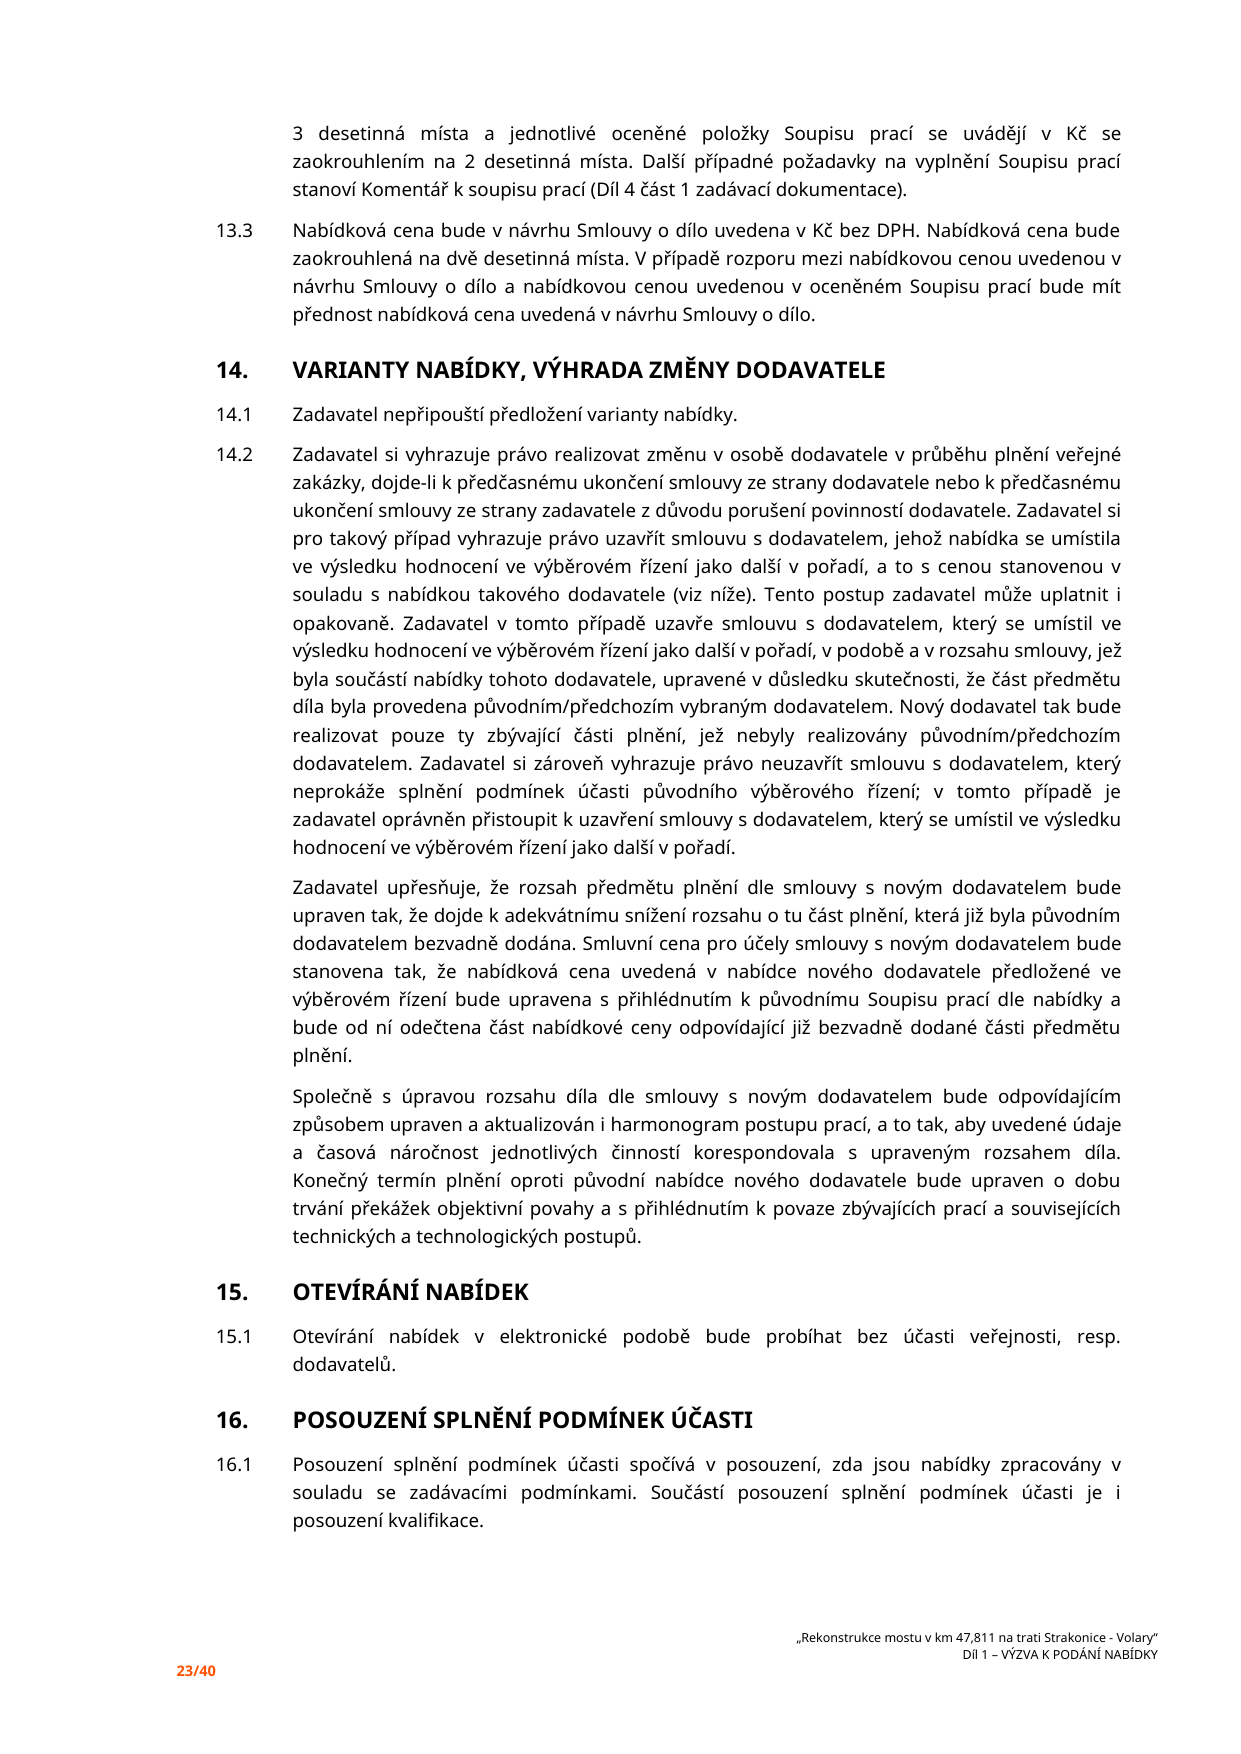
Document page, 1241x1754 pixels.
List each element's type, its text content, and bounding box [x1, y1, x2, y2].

text Otevírání nabídek v elektronické podobě bude probíhat bez účasti veřejnosti, resp. dodavatelů. [216, 1323, 1122, 1377]
text VARIANTY NABÍDKY, VÝHRADA ZMĚNY DODAVATELE [216, 354, 1122, 386]
text OTEVÍRÁNÍ NABÍDEK [216, 1276, 1122, 1307]
text Zadavatel nepřipouští předložení varianty nabídky. [216, 401, 1122, 427]
list Zadavatel upřesňuje, že rozsah předmětu plnění dle smlouvy s novým dodavatelem bude upraven tak, že dojde k adekvátnímu snížení rozsahu o tu část plnění, která již byla původním dodavatelem bezvadně dodána. Smluvní cena pro účely smlouvy s novým dodavatelem bude stanovena tak, že nabídková cena uvedená v nabídce nového dodavatele předložené ve výběrovém řízení bude upravena s přihlédnutím k původnímu Soupisu prací dle nabídky a bude od ní odečtena část nabídkové ceny odpovídající již bezvadně dodané části předmětu plnění. [292, 874, 1122, 1068]
text Posouzení splnění podmínek účasti spočívá v posouzení, zda jsou nabídky zpracovány v souladu se zadávacími podmínkami. Součástí posouzení splnění podmínek účasti je i posouzení kvalifikace. [216, 1451, 1122, 1533]
text Zadavatel si vyhrazuje právo realizovat změnu v osobě dodavatele v průběhu plnění veřejné zakázky, dojde-li k předčasnému ukončení smlouvy ze strany dodavatele nebo k předčasnému ukončení smlouvy ze strany zadavatele z důvodu porušení povinností dodavatele. Zadavatel si pro takový případ vyhrazuje právo uzavřít smlouvu s dodavatelem, jehož nabídka se umístila ve výsledku hodnocení ve výběrovém řízení jako další v pořadí, a to s cenou stanovenou v souladu s nabídkou takového dodavatele (viz níže). Tento postup zadavatel může uplatnit i opakovaně. Zadavatel v tomto případě uzavře smlouvu s dodavatelem, který se umístil ve výsledku hodnocení ve výběrovém řízení jako další v pořadí, v podobě a v rozsahu smlouvy, jež byla součástí nabídky tohoto dodavatele, upravené v důsledku skutečnosti, že část předmětu díla byla provedena původním/předchozím vybraným dodavatelem. Nový dodavatel tak bude realizovat pouze ty zbývající části plnění, jež nebyly realizovány původním/předchozím dodavatelem. Zadavatel si zároveň vyhrazuje právo neuzavřít smlouvu s dodavatelem, který neprokáže splnění podmínek účasti původního výběrového řízení; v tomto případě je zadavatel oprávněn přistoupit k uzavření smlouvy s dodavatelem, který se umístil ve výsledku hodnocení ve výběrovém řízení jako další v pořadí. [216, 442, 1122, 859]
text POSOUZENÍ SPLNĚNÍ PODMÍNEK ÚČASTI [216, 1404, 1122, 1435]
list Společně s úpravou rozsahu díla dle smlouvy s novým dodavatelem bude odpovídajícím způsobem upraven a aktualizován i harmonogram postupu prací, a to tak, aby uvedené údaje a časová náročnost jednotlivých činností korespondovala s upraveným rozsahem díla. Konečný termín plnění oproti původní nabídce nového dodavatele bude upraven o dobu trvání překážek objektivní povahy a s přihlédnutím k povaze zbývajících prací a souvisejících technických a technologických postupů. [292, 1083, 1122, 1249]
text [216, 121, 1122, 202]
text Nabídková cena bude v návrhu Smlouvy o dílo uvedena v Kč bez DPH. Nabídková cena bude zaokrouhlená na dvě desetinná místa. V případě rozporu mezi nabídkovou cenou uvedenou v návrhu Smlouvy o dílo a nabídkovou cenou uvedenou v oceněném Soupisu prací bude mít přednost nabídková cena uvedená v návrhu Smlouvy o dílo. [216, 217, 1122, 327]
